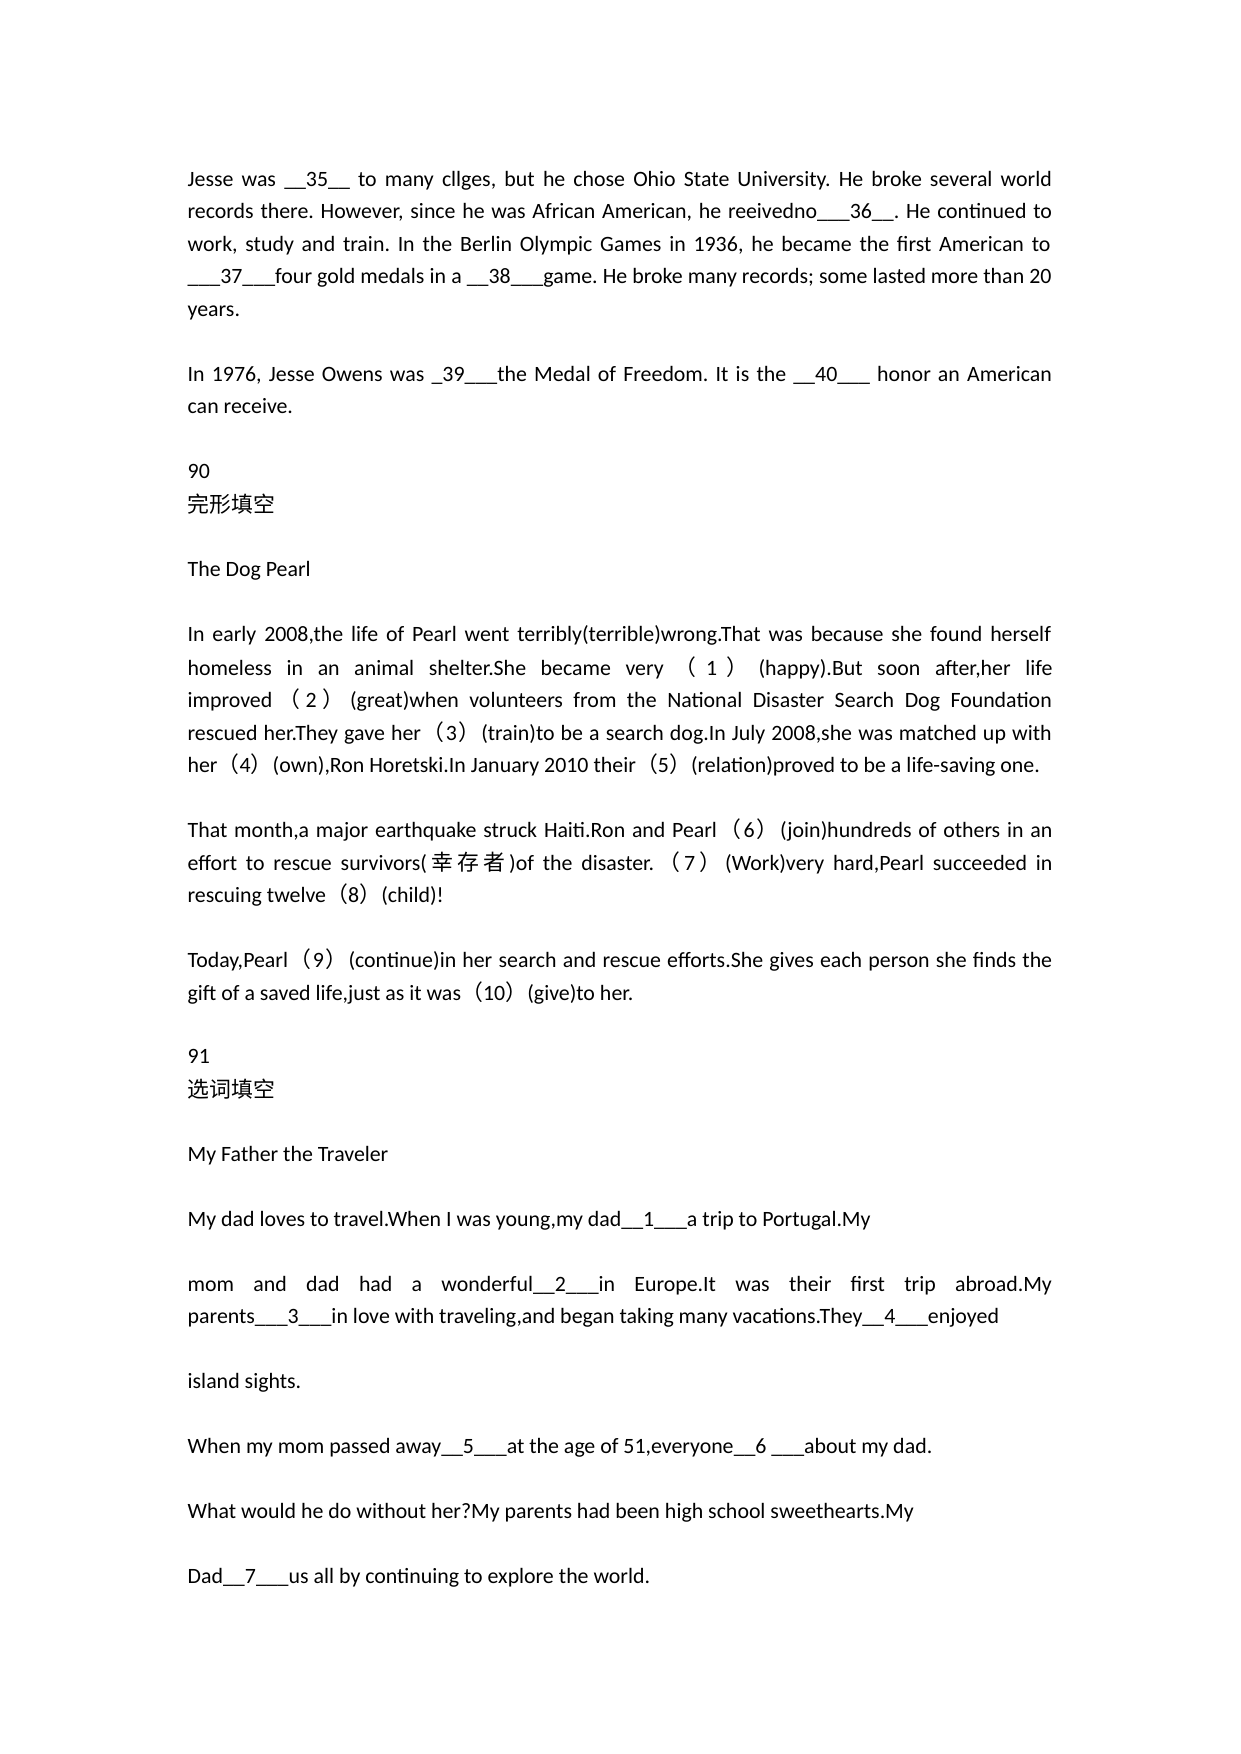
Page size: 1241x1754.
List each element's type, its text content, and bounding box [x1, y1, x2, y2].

text Jesse was __35__ to many cllges, but he chose Ohio State University. He broke several world records there. However, since he was African American, he reeivedno___36__. He continued to work, study and train. In the Berlin Olympic Games in 1936, he became the first American to ___37___four gold medals in a __38___game. He broke many records; some lasted more than 20 years. [187, 162, 1053, 324]
text When my mom passed away__5___at the age of 51,everyone__6 ___about my dad. [187, 1429, 1053, 1462]
text That month,a major earthquake struck Haiti.Ron and Pearl（6）(join)hundreds of others in an effort to rescue survivors(幸存者)of the disaster.（7）(Work)very hard,Pearl succeeded in rescuing twelve（8）(child)! [187, 812, 1053, 909]
text What would he do without her?My parents had been high school sweethearts.My [187, 1494, 1053, 1527]
text My Father the Traveler [187, 1137, 1053, 1169]
text 选词填空 [187, 1072, 1053, 1104]
text island sights. [187, 1364, 1053, 1397]
text In early 2008,the life of Pearl went terribly(terrible)wrong.That was because she found herself homeless in an animal shelter.She became very（1）(happy).But soon after,her life improved（2）(great)when volunteers from the National Disaster Search Dog Foundation rescued her.They gave her（3）(train)to be a search dog.In July 2008,she was matched up with her（4）(own),Ron Horetski.In January 2010 their（5）(relation)proved to be a life-saving one. [187, 617, 1053, 779]
text mom and dad had a wonderful__2___in Europe.It was their first trip abroad.My parents___3___in love with traveling,and began taking many vacations.They__4___enjoyed [187, 1267, 1053, 1332]
text 90 [187, 454, 1053, 487]
text Dad__7___us all by continuing to explore the world. [187, 1559, 1053, 1592]
text 完形填空 [187, 487, 1053, 519]
text My dad loves to travel.When I was young,my dad__1___a trip to Portugal.My [187, 1202, 1053, 1234]
text 91 [187, 1039, 1053, 1072]
text The Dog Pearl [187, 552, 1053, 584]
text In 1976, Jesse Owens was _39___the Medal of Freedom. It is the __40___ honor an American can receive. [187, 357, 1053, 422]
text Today,Pearl（9）(continue)in her search and rescue efforts.She gives each person she finds the gift of a saved life,just as it was（10）(give)to her. [187, 942, 1053, 1007]
